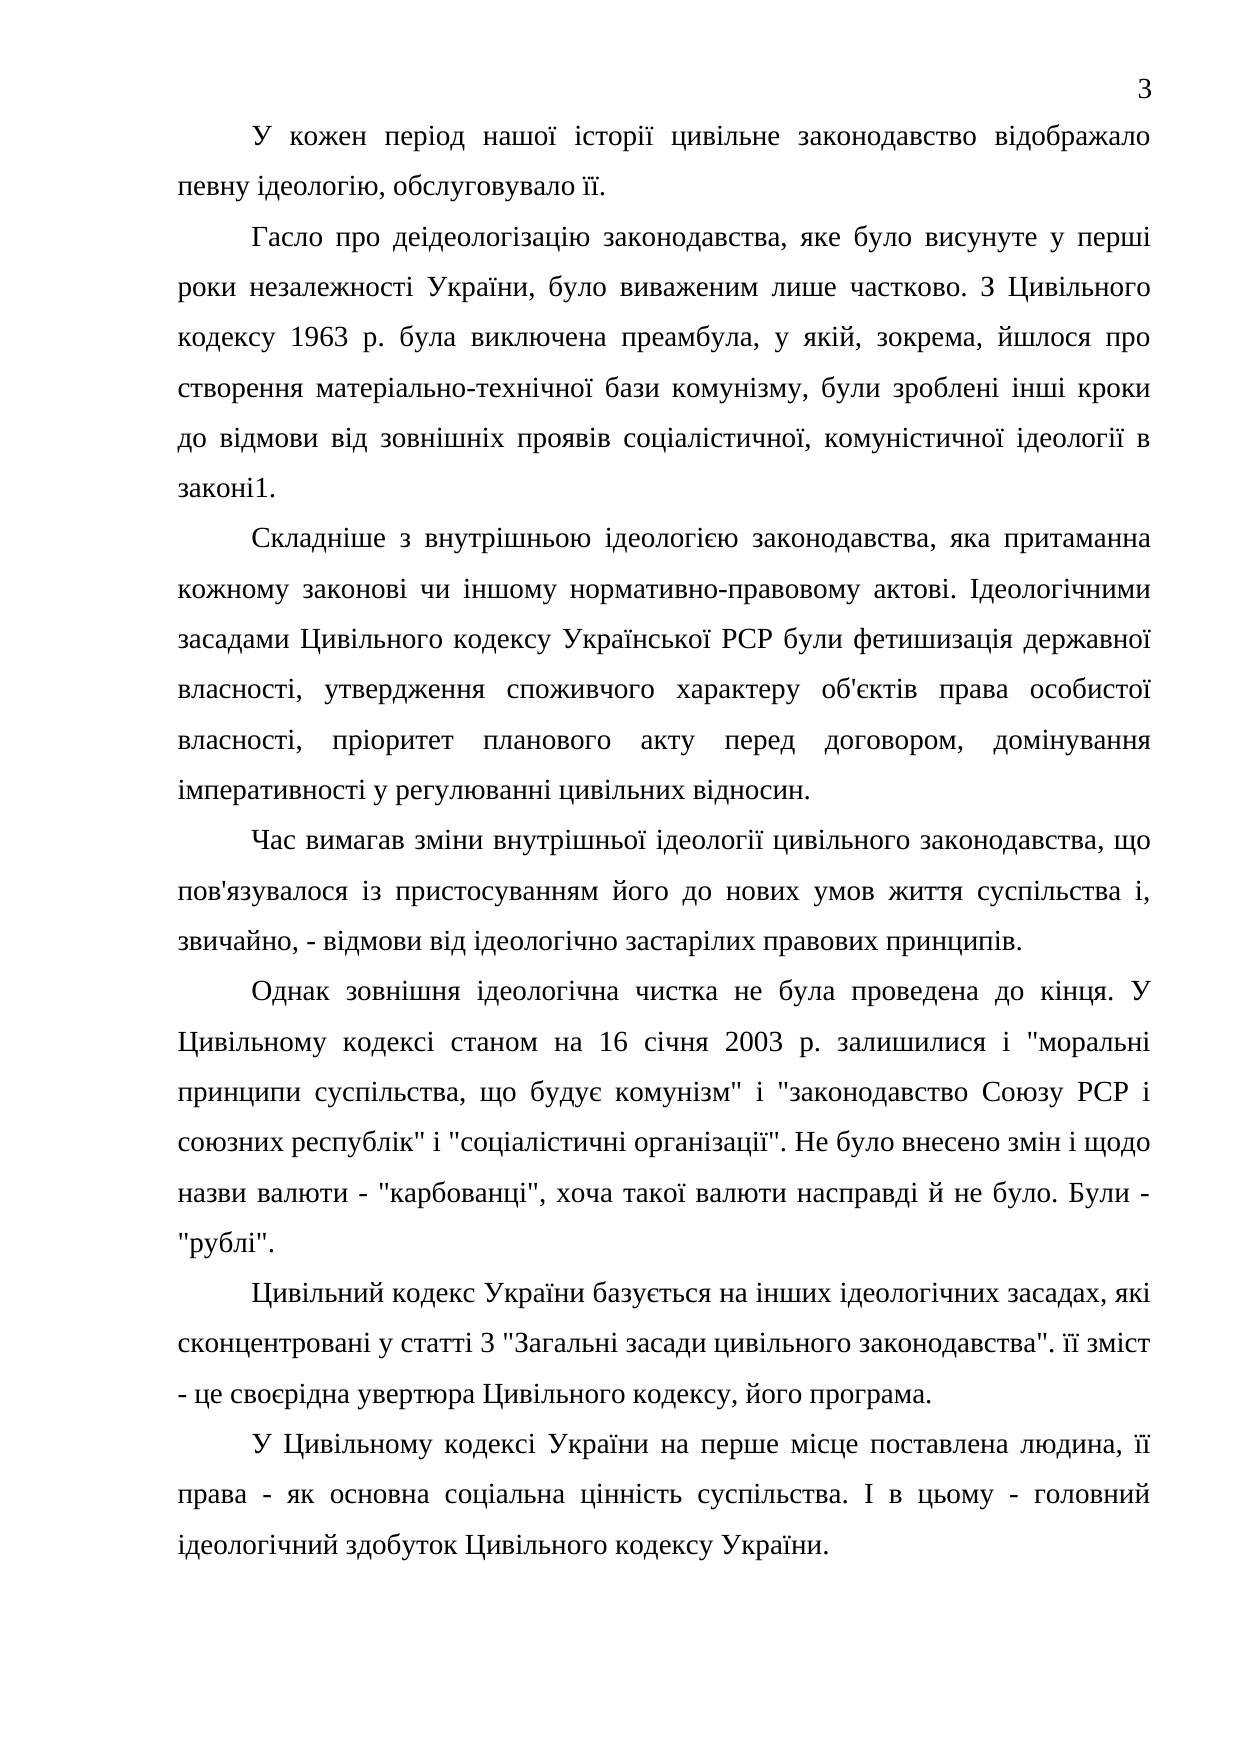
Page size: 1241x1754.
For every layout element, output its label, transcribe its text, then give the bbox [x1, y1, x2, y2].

text У кожен період нашої історії цивільне законодавство відображало певну ідеологію, обслуговувало її. [177, 118, 1152, 202]
text Гасло про деідеологізацію законодавства, яке було висунуте у перші роки незалежності України, було виваженим лише частково. З Цивільного кодексу 1963 р. була виключена преамбула, у якій, зокрема, йшлося про створення матеріально-технічної бази комунізму, були зроблені інші кроки до відмови від зовнішніх проявів соціалістичної, комуністичної ідеології в законі1. [177, 219, 1152, 504]
text Час вимагав зміни внутрішньої ідеології цивільного законодавства, що пов'язувалося із пристосуванням його до нових умов життя суспільства і, звичайно, - відмови від ідеологічно застарілих правових принципів. [177, 822, 1152, 957]
text У Цивільному кодексі України на перше місце поставлена людина, її права - як основна соціальна цінність суспільства. І в цьому - головний ідеологічний здобуток Цивільного кодексу України. [177, 1426, 1152, 1560]
text Цивільний кодекс України базується на інших ідеологічних засадах, які сконцентровані у статті 3 "Загальні засади цивільного законодавства". її зміст - це своєрідна увертюра Цивільного кодексу, його програма. [177, 1275, 1152, 1409]
text Однак зовнішня ідеологічна чистка не була проведена до кінця. У Цивільному кодексі станом на 16 січня 2003 р. залишилися і "моральні принципи суспільства, що будує комунізм" і "законодавство Союзу РСР і союзних республік" і "соціалістичні організації". Не було внесено змін і щодо назви валюти - "карбованці", хоча такої валюти насправді й не було. Були - "рублі". [177, 973, 1152, 1258]
text Складніше з внутрішньою ідеологією законодавства, яка притаманна кожному законові чи іншому нормативно-правовому актові. Ідеологічними засадами Цивільного кодексу Української РСР були фетишизація державної власності, утвердження споживчого характеру об'єктів права особистої власності, пріоритет планового акту перед договором, домінування імперативності у регулюванні цивільних відносин. [177, 521, 1152, 806]
